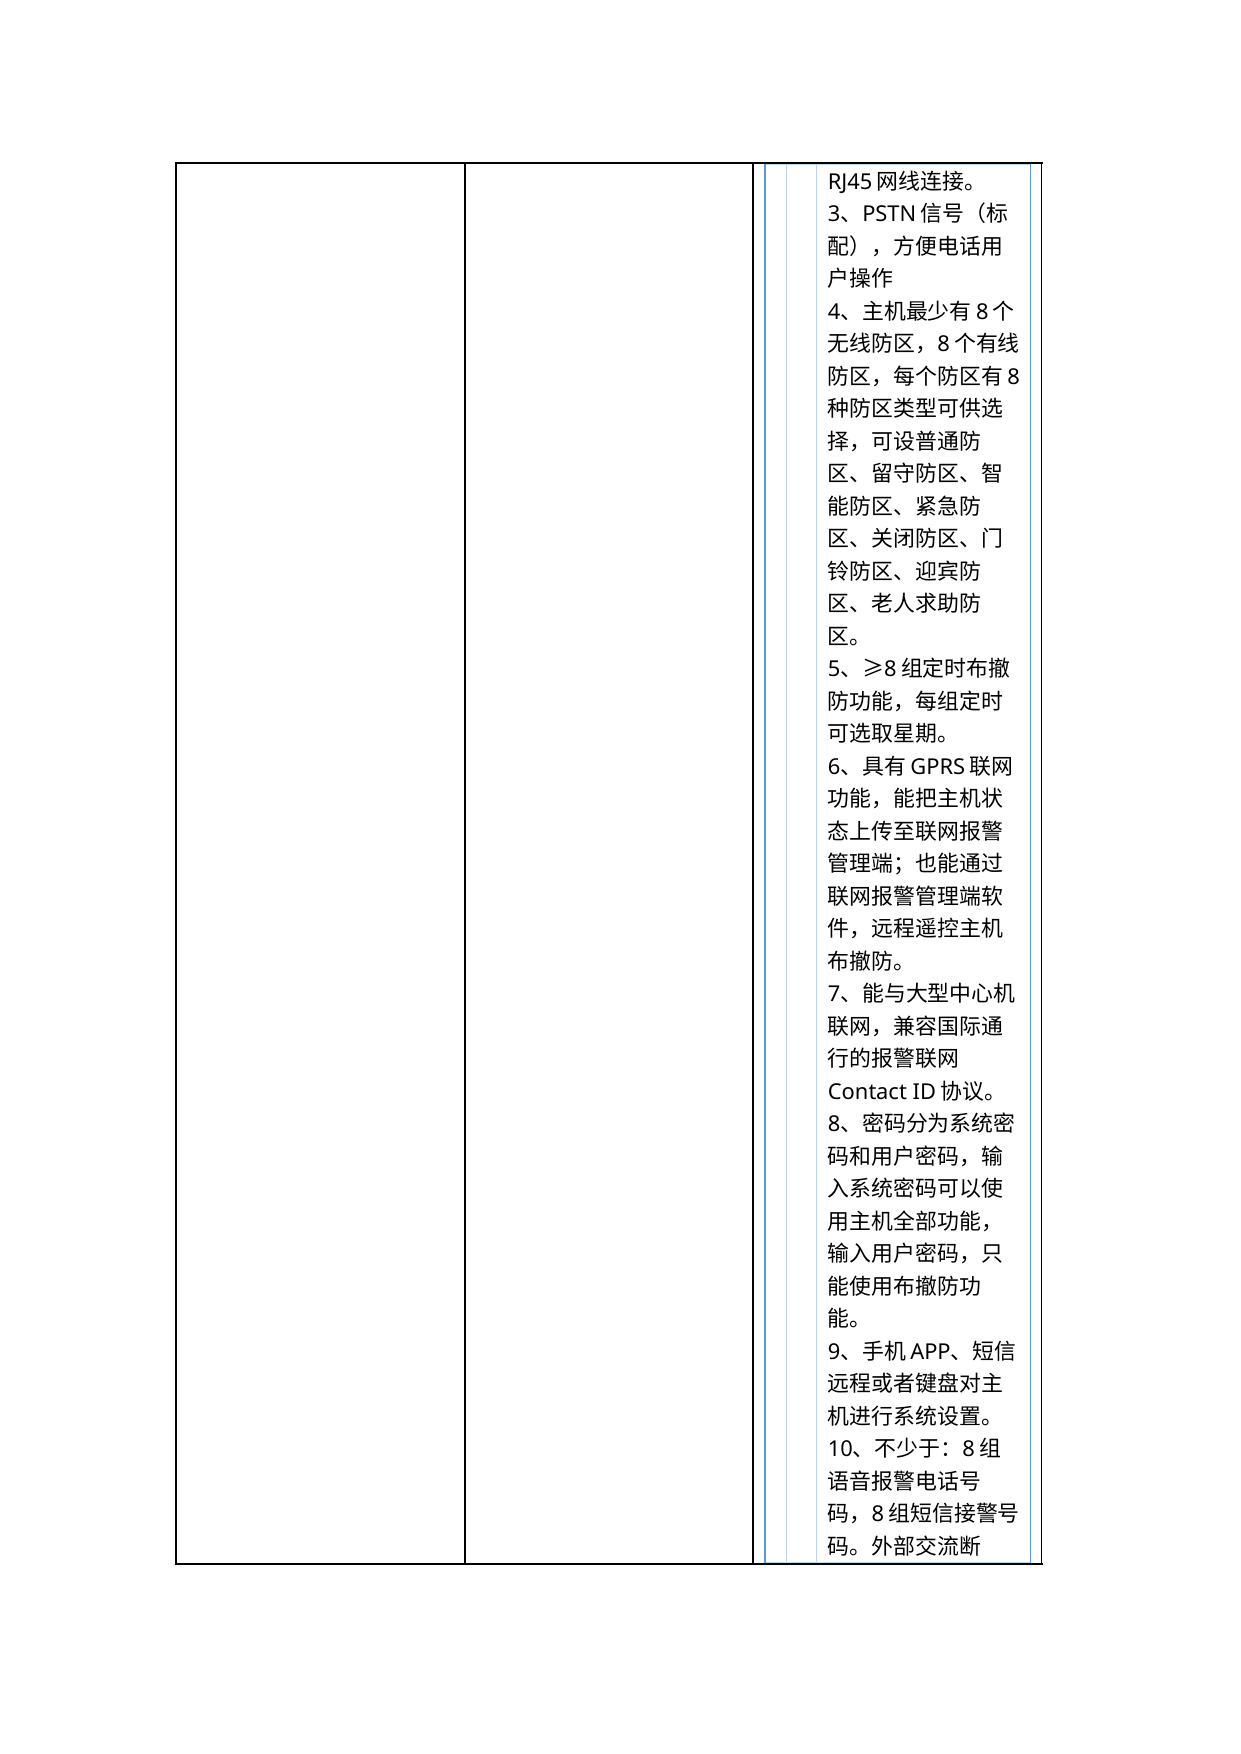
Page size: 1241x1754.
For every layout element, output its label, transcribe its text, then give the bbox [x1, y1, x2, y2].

table_cell [466, 164, 752, 1563]
table_cell 1 [177, 164, 464, 1563]
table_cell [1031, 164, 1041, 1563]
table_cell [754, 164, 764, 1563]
